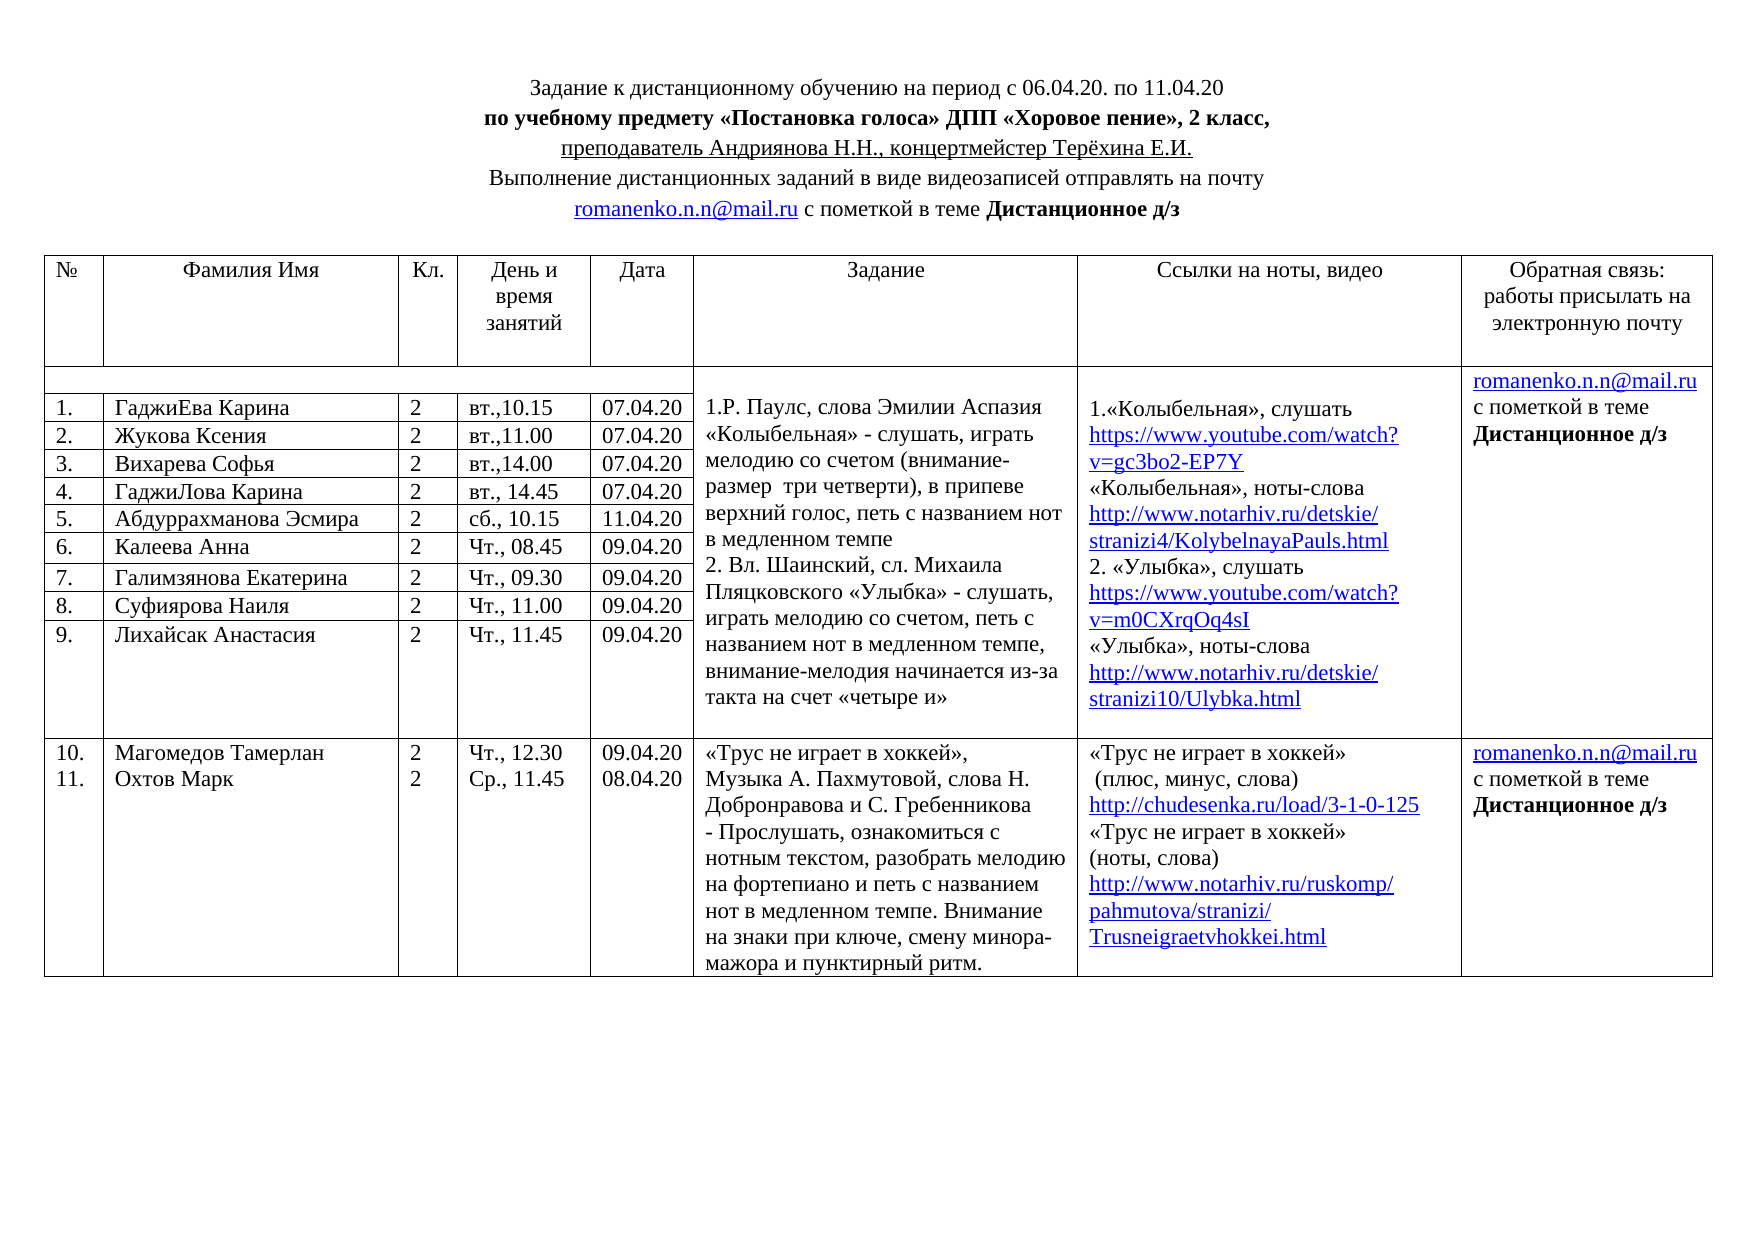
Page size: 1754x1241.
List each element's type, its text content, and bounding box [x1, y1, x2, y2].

table_cell 07.04.20 [591, 478, 693, 504]
table_header Фамилия Имя [104, 256, 398, 366]
text romanenko.n.n@mail.ru с пометкой в теме Дистанционное д/з [118, 195, 1636, 221]
table_cell 2 [399, 592, 457, 620]
table_cell 2 [399, 621, 457, 738]
table_header Кл. [399, 256, 457, 366]
table_cell ГаджиЕва Карина [104, 394, 398, 421]
table_cell 10. 11. [45, 739, 103, 976]
table_cell вт.,10.15 [458, 394, 590, 421]
table_cell Жукова Ксения [104, 422, 398, 448]
table_cell 09.04.20 [591, 533, 693, 563]
text Выполнение дистанционных заданий в виде видеозаписей отправлять на почту [118, 164, 1636, 191]
table_cell Лихайсак Анастасия [104, 621, 398, 738]
table_header Задание [694, 256, 1077, 366]
table_cell 2 [399, 505, 457, 532]
table_cell 09.04.20 08.04.20 [591, 739, 693, 976]
table_cell 09.04.20 [591, 621, 693, 738]
table_cell 07.04.20 [591, 422, 693, 448]
table_cell 8. [45, 592, 103, 620]
table_cell сб., 10.15 [458, 505, 590, 532]
table_cell 1. [45, 394, 103, 421]
table_cell Чт., 12.30 Ср., 11.45 [458, 739, 590, 976]
table_cell 9. [45, 621, 103, 738]
table_cell 1.Р. Паулс, слова Эмилии Аспазия «Колыбельная» - слушать, играть мелодию со счетом (внимание- размер три четверти), в припеве верхний голос, петь с названием нот в медленном темпе 2. Вл. Шаинский, сл. Михаила Пляцковского «Улыбка» - слушать, играть мелодию со счетом, петь с названием нот в медленном темпе, внимание-мелодия начинается из-за такта на счет «четыре и» [694, 367, 1077, 738]
table_cell Абдуррахманова Эсмира [104, 505, 398, 532]
table_cell Суфиярова Наиля [104, 592, 398, 620]
table_cell 2 [399, 533, 457, 563]
table_header Обратная связь: работы присылать на электронную почту [1462, 256, 1712, 366]
table_cell 07.04.20 [591, 450, 693, 477]
table_cell 07.04.20 [591, 394, 693, 421]
table_cell 09.04.20 [591, 564, 693, 591]
text преподаватель Андриянова Н.Н., концертмейстер Терёхина Е.И. [118, 134, 1636, 161]
table_cell 2 [399, 450, 457, 477]
table_cell 6. [45, 533, 103, 563]
table_cell romanenko.n.n@mail.ru с пометкой в теме Дистанционное д/з [1462, 739, 1712, 976]
table_cell 11.04.20 [591, 505, 693, 532]
table_cell Чт., 08.45 [458, 533, 590, 563]
table_cell 2 [399, 478, 457, 504]
table_cell вт.,14.00 [458, 450, 590, 477]
table_cell 1.«Колыбельная», слушать https://www.youtube.com/watch?v=gc3bo2-EP7Y «Колыбельная», ноты-слова http://www.notarhiv.ru/detskie/stranizi4/KolybelnayaPauls.html 2. «Улыбка», слушать https://www.youtube.com/watch?v=m0CXrqOq4sI «Улыбка», ноты-слова http://www.notarhiv.ru/detskie/stranizi10/Ulybka.html [1078, 367, 1461, 738]
table_cell Калеева Анна [104, 533, 398, 563]
text по учебному предмету «Постановка голоса» ДПП «Хоровое пение», 2 класс, [118, 104, 1636, 130]
table_cell romanenko.n.n@mail.ru с пометкой в теме Дистанционное д/з [1462, 367, 1712, 738]
table_header Дата [591, 256, 693, 366]
table_cell вт.,11.00 [458, 422, 590, 448]
table_cell 4. [45, 478, 103, 504]
table_cell Галимзянова Екатерина [104, 564, 398, 591]
table_header День и время занятий [458, 256, 590, 366]
table_cell [45, 367, 693, 393]
table_cell 09.04.20 [591, 592, 693, 620]
table_cell вт., 14.45 [458, 478, 590, 504]
table_cell Магомедов Тамерлан Охтов Марк [104, 739, 398, 976]
table_cell 2 [399, 564, 457, 591]
table_cell 2 2 [399, 739, 457, 976]
table_cell «Трус не играет в хоккей», Музыка А. Пахмутовой, слова Н. Добронравова и С. Гребенникова - Прослушать, ознакомиться с нотным текстом, разобрать мелодию на фортепиано и петь с названием нот в медленном темпе. Внимание на знаки при ключе, смену минора-мажора и пунктирный ритм. [694, 739, 1077, 976]
table_cell 2 [399, 422, 457, 448]
table_cell 7. [45, 564, 103, 591]
table_header № [45, 256, 103, 366]
table_cell Чт., 11.00 [458, 592, 590, 620]
table_cell «Трус не играет в хоккей» (плюс, минус, слова) http://chudesenka.ru/load/3-1-0-125 «Трус не играет в хоккей» (ноты, слова) http://www.notarhiv.ru/ruskomp/pahmutova/stranizi/Trusneigraetvhokkei.html [1078, 739, 1461, 976]
table_header Ссылки на ноты, видео [1078, 256, 1461, 366]
table_cell Чт., 09.30 [458, 564, 590, 591]
table_cell ГаджиЛова Карина [104, 478, 398, 504]
table_cell 2 [399, 394, 457, 421]
table_cell Чт., 11.45 [458, 621, 590, 738]
table_cell 2. [45, 422, 103, 448]
text Задание к дистанционному обучению на период с 06.04.20. по 11.04.20 [118, 74, 1636, 100]
table_cell Вихарева Софья [104, 450, 398, 477]
table_cell 3. [45, 450, 103, 477]
table_cell 5. [45, 505, 103, 532]
